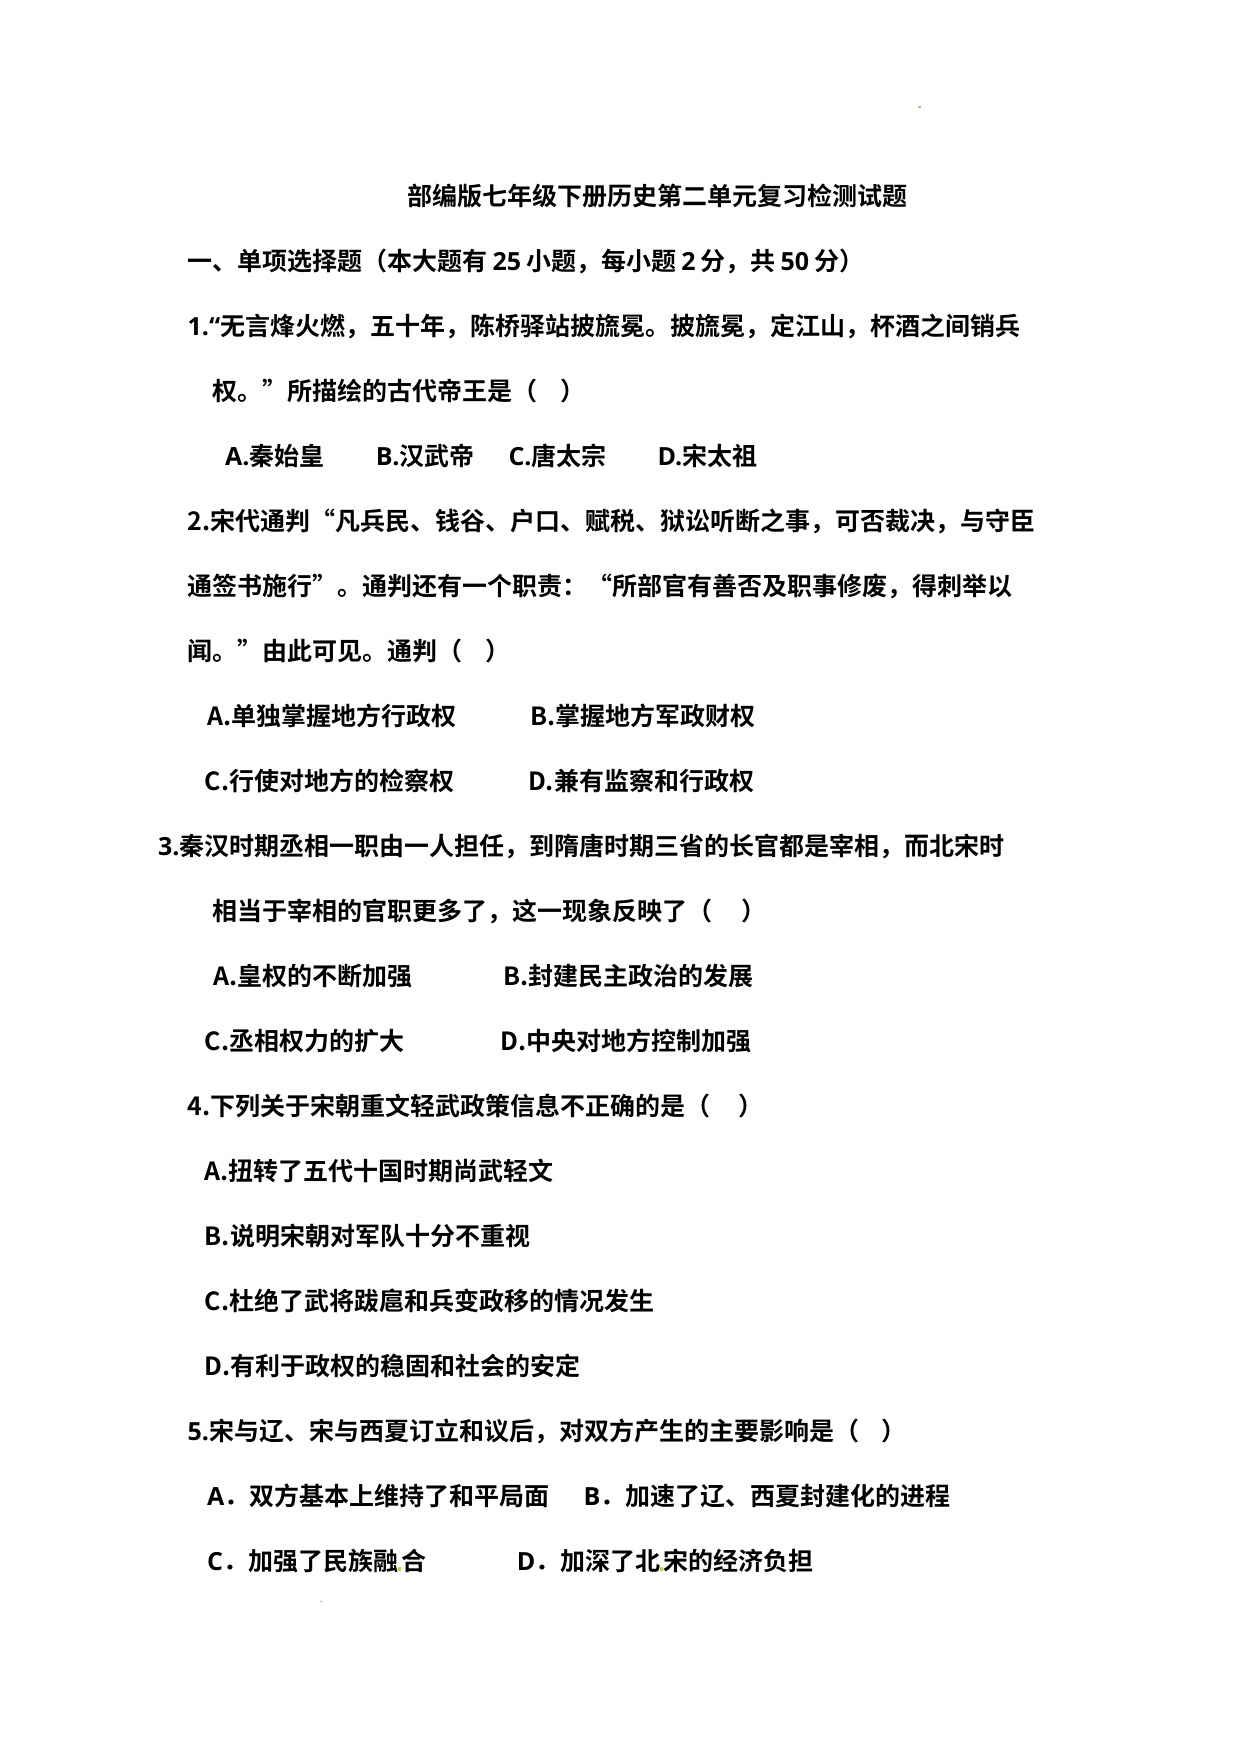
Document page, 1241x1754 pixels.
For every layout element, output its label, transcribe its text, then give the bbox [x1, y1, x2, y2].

text C.杜绝了武将跋扈和兵变政移的情况发生 [187, 1267, 1053, 1332]
text A．双方基本上维持了和平局面 B．加速了辽、西夏封建化的进程 [187, 1462, 1053, 1527]
text 部编版七年级下册历史第二单元复习检测试题 [187, 162, 1128, 227]
text C．加强了民族融合 D．加深了北宋的经济负担 [187, 1527, 1053, 1592]
text A.单独掌握地方行政权 B.掌握地方军政财权 [187, 682, 1053, 747]
text A.秦始皇 B.汉武帝 C.唐太宗 D.宋太祖 [187, 422, 1053, 487]
text 一、单项选择题（本大题有25小题，每小题2分，共50分） [187, 227, 1128, 292]
text A.皇权的不断加强 B.封建民主政治的发展 [187, 942, 1053, 1007]
text 1.“无言烽火燃，五十年，陈桥驿站披旒冕。披旒冕，定江山，杯酒之间销兵 [187, 292, 1128, 357]
text 相当于宰相的官职更多了，这一现象反映了（ ） [112, 877, 1128, 942]
text A.扭转了五代十国时期尚武轻文 [187, 1137, 1053, 1202]
text 4.下列关于宋朝重文轻武政策信息不正确的是（ ） [187, 1072, 1053, 1137]
text C.丞相权力的扩大 D.中央对地方控制加强 [187, 1007, 1053, 1072]
text 3.秦汉时期丞相一职由一人担任，到隋唐时期三省的长官都是宰相，而北宋时 [112, 812, 1128, 877]
text D.有利于政权的稳固和社会的安定 [187, 1332, 1053, 1397]
text 权。”所描绘的古代帝王是（ ） [112, 357, 1128, 422]
text 2.宋代通判“凡兵民、钱谷、户口、赋税、狱讼听断之事，可否裁决，与守臣通签书施行”。通判还有一个职责：“所部官有善否及职事修废，得刺举以闻。”由此可见。通判（ ） [187, 487, 1053, 682]
text C.行使对地方的检察权 D.兼有监察和行政权 [187, 747, 1053, 812]
text B.说明宋朝对军队十分不重视 [187, 1202, 1053, 1267]
text 5.宋与辽、宋与西夏订立和议后，对双方产生的主要影响是（ ） [187, 1397, 1053, 1462]
